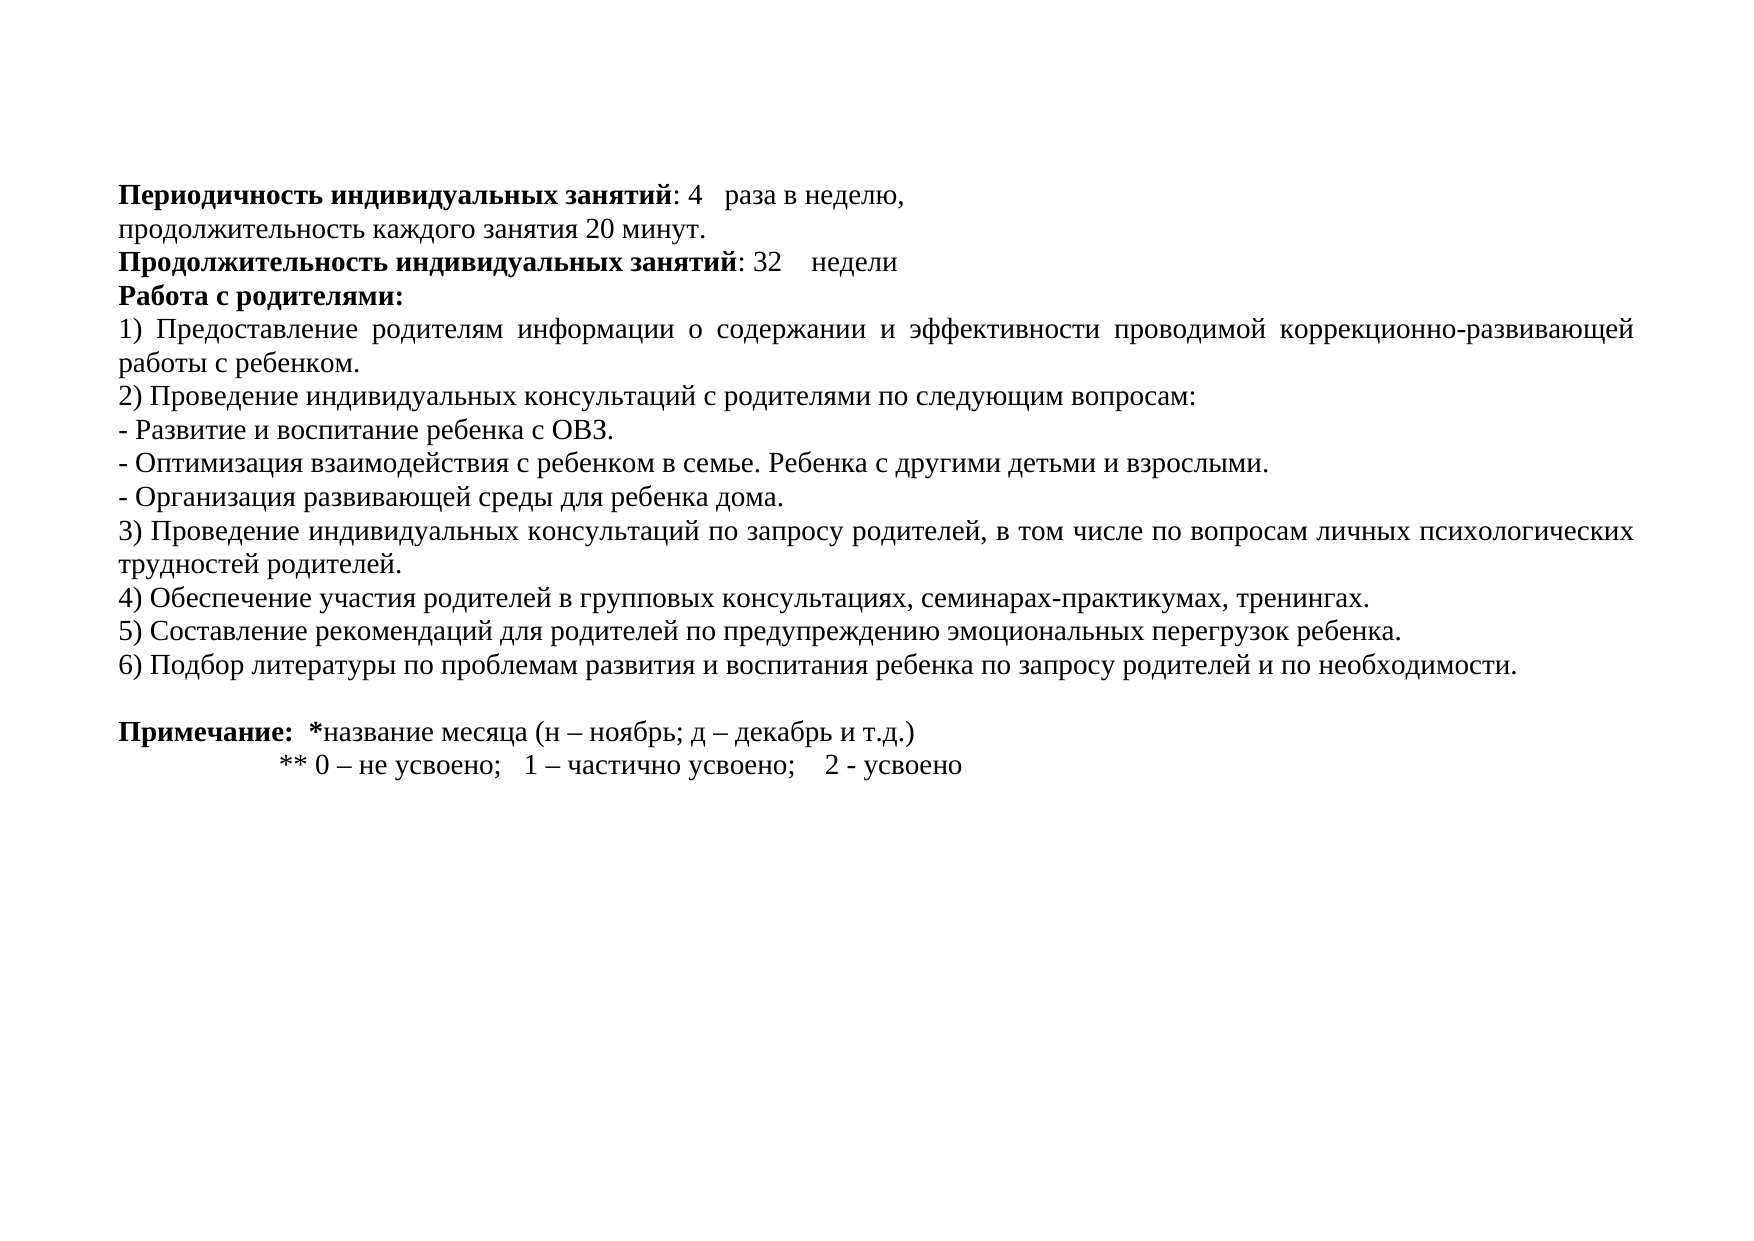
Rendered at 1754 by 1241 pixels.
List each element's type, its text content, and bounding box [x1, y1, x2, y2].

text 3) Проведение индивидуальных консультаций по запросу родителей, в том числе по вопросам личных психологических трудностей родителей. [118, 513, 1636, 580]
text 4) Обеспечение участия родителей в групповых консультациях, семинарах-практикумах, тренингах. [118, 580, 1636, 613]
text - Оптимизация взаимодействия с ребенком в семье. Ребенка с другими детьми и взрослыми. [118, 446, 1636, 479]
text Примечание: *название месяца (н – ноябрь; д – декабрь и т.д.) [118, 714, 1636, 747]
text - Организация развивающей среды для ребенка дома. [118, 479, 1636, 513]
text Периодичность индивидуальных занятий: 4 раза в неделю, продолжительность каждого занятия 20 минут. [118, 177, 981, 244]
text ** 0 – не усвоено; 1 – частично усвоено; 2 - усвоено [118, 747, 1636, 781]
text 1) Предоставление родителям информации о содержании и эффективности проводимой коррекционно-развивающей работы с ребенком. [118, 311, 1636, 378]
text Продолжительность индивидуальных занятий: 32 недели [118, 244, 981, 278]
text Работа с родителями: [118, 278, 1636, 311]
text - Развитие и воспитание ребенка с ОВЗ. [118, 412, 1636, 446]
text 5) Составление рекомендаций для родителей по предупреждению эмоциональных перегрузок ребенка. [118, 613, 1636, 647]
text 2) Проведение индивидуальных консультаций с родителями по следующим вопросам: [118, 378, 1636, 412]
text 6) Подбор литературы по проблемам развития и воспитания ребенка по запросу родителей и по необходимости. [118, 647, 1636, 680]
